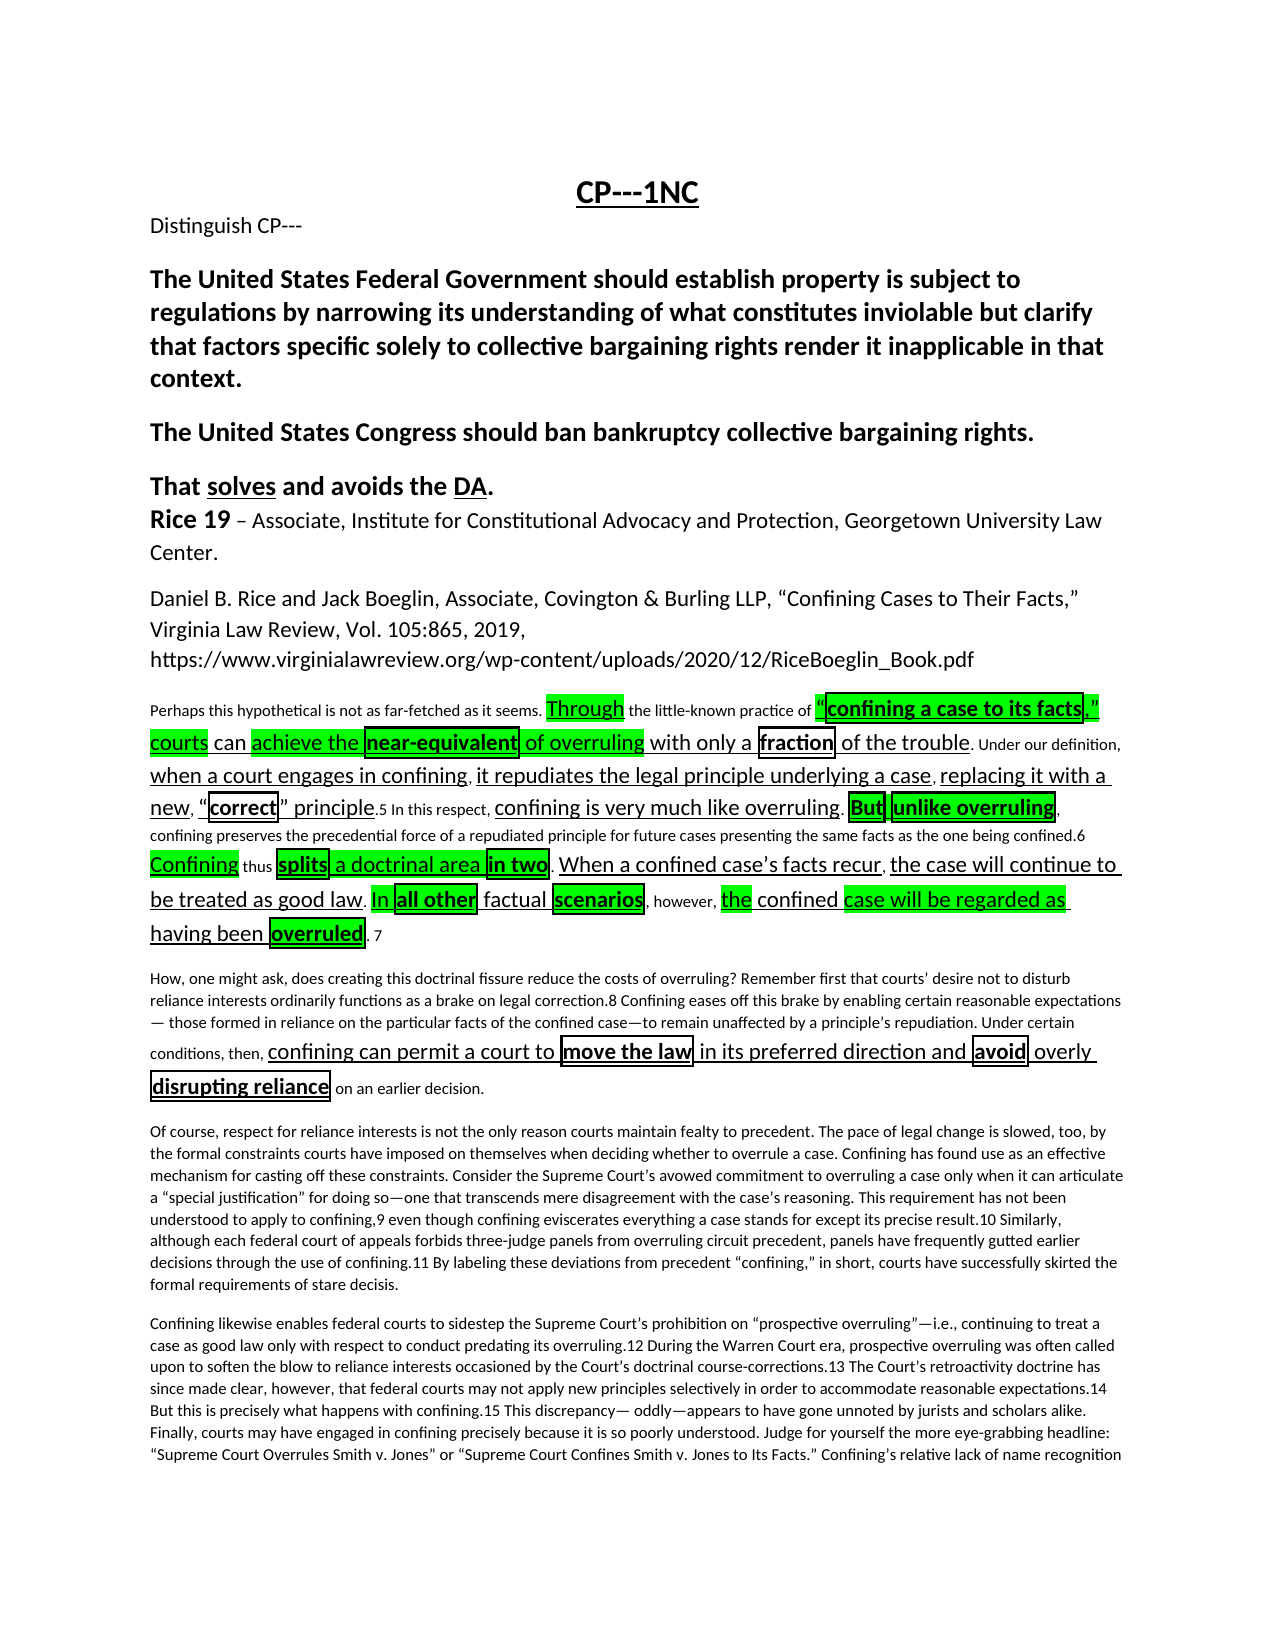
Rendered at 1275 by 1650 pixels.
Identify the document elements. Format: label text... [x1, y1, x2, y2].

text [150, 1313, 1125, 1464]
text Rice 19 – Associate, Institute for Constitutional Advocacy and Protection, Georgetown University Law Center. [150, 502, 1125, 566]
subtitle The United States Congress should ban bankruptcy collective bargaining rights. [150, 416, 1125, 448]
subtitle The United States Federal Government should establish property is subject to regulations by narrowing its understanding of what constitutes inviolable but clarify that factors specific solely to collective bargaining rights render it inapplicable in that context. [150, 263, 1125, 395]
text How, one might ask, does creating this doctrinal fissure reduce the costs of overruling? Remember first that courts’ desire not to disturb reliance interests ordinarily functions as a brake on legal correction.8 Confining eases off this brake by enabling certain reasonable expectations— those formed in reliance on the particular facts of the confined case—to remain unaffected by a principle’s repudiation. Under certain conditions, then, confining can permit a court to move the law in its preferred direction and avoid overly disrupting reliance on an earlier decision. [150, 969, 1125, 1102]
subtitle CP---1NC [150, 171, 1125, 212]
text Daniel B. Rice and Jack Boeglin, Associate, Covington & Burling LLP, “Confining Cases to Their Facts,” Virginia Law Review, Vol. 105:865, 2019, https://www.virginialawreview.org/wp-content/uploads/2020/12/RiceBoeglin_Book.pdf [150, 584, 1125, 673]
subtitle That solves and avoids the DA. [150, 469, 1125, 502]
text Of course, respect for reliance interests is not the only reason courts maintain fealty to precedent. The pace of legal change is slowed, too, by the formal constraints courts have imposed on themselves when deciding whether to overrule a case. Confining has found use as an effective mechanism for casting off these constraints. Consider the Supreme Court’s avowed commitment to overruling a case only when it can articulate a “special justification” for doing so—one that transcends mere disagreement with the case’s reasoning. This requirement has not been understood to apply to confining,9 even though confining eviscerates everything a case stands for except its precise result.10 Similarly, although each federal court of appeals forbids three-judge panels from overruling circuit precedent, panels have frequently gutted earlier decisions through the use of confining.11 By labeling these deviations from precedent “confining,” in short, courts have successfully skirted the formal requirements of stare decisis. [150, 1121, 1125, 1295]
text Perhaps this hypothetical is not as far-fetched as it seems. Through the little-known practice of “confining a case to its facts,” courts can achieve the near-equivalent of overruling with only a fraction of the trouble. Under our definition, when a court engages in confining, it repudiates the legal principle underlying a case, replacing it with a new, “correct” principle.5 In this respect, confining is very much like overruling. But unlike overruling, confining preserves the precedential force of a repudiated principle for future cases presenting the same facts as the one being confined.6 Confining thus splits a doctrinal area in two. When a confined case’s facts recur, the case will continue to be treated as good law. In all other factual scenarios, however, the confined case will be regarded as having been overruled. 7 [150, 692, 1125, 949]
text Distinguish CP--- [150, 212, 1125, 239]
